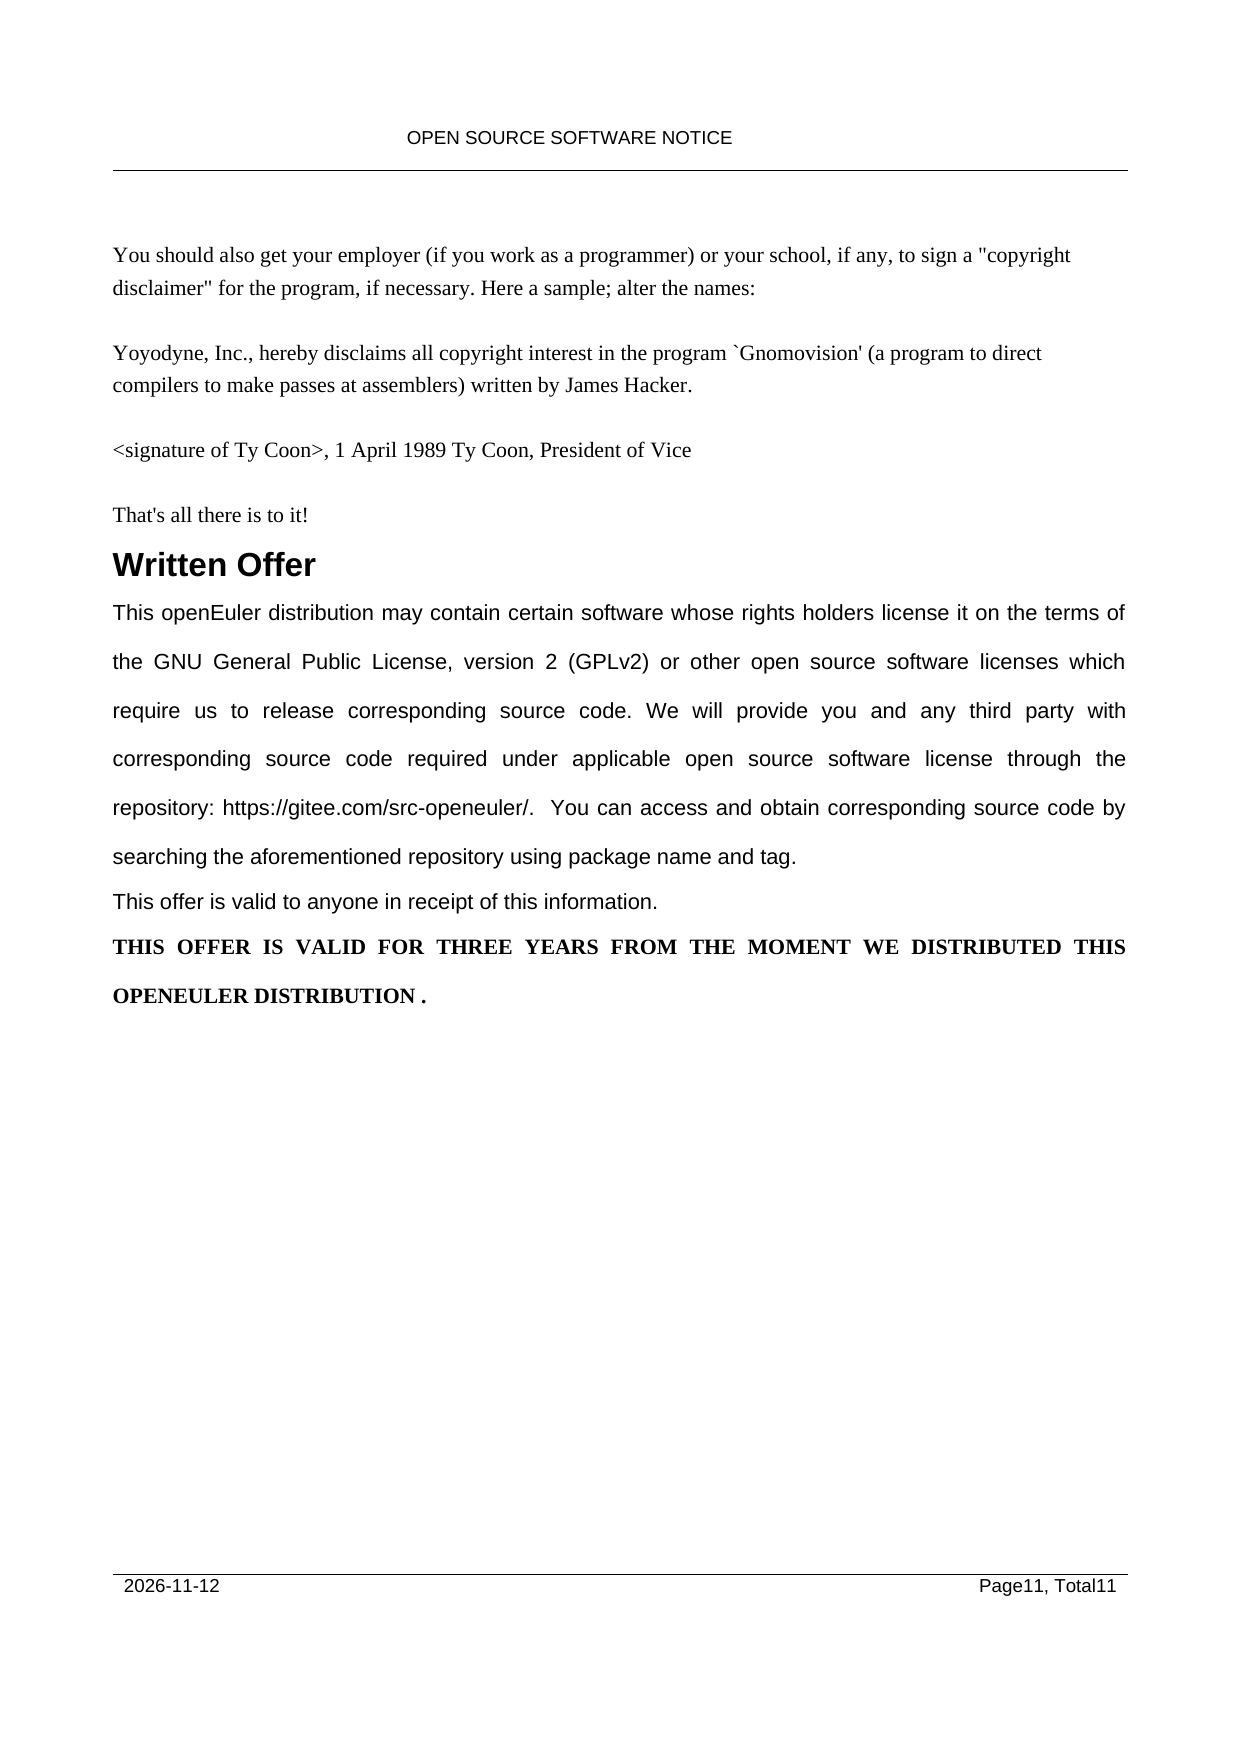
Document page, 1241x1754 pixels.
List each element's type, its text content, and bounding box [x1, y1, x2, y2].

text Written Offer [112, 531, 1128, 596]
text THIS OFFER IS VALID FOR THREE YEARS FROM THE MOMENT WE DISTRIBUTED THIS OPENEULER DISTRIBUTION . [112, 930, 1128, 1012]
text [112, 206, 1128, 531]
text This offer is valid to anyone in receipt of this information. [112, 885, 1128, 918]
text This openEuler distribution may contain certain software whose rights holders license it on the terms of the GNU General Public License, version 2 (GPLv2) or other open source software licenses which require us to release corresponding source code. We will provide you and any third party with corresponding source code required under applicable open source software license through the repository: https://gitee.com/src-openeuler/. You can access and obtain corresponding source code by searching the aforementioned repository using package name and tag. [112, 596, 1128, 873]
